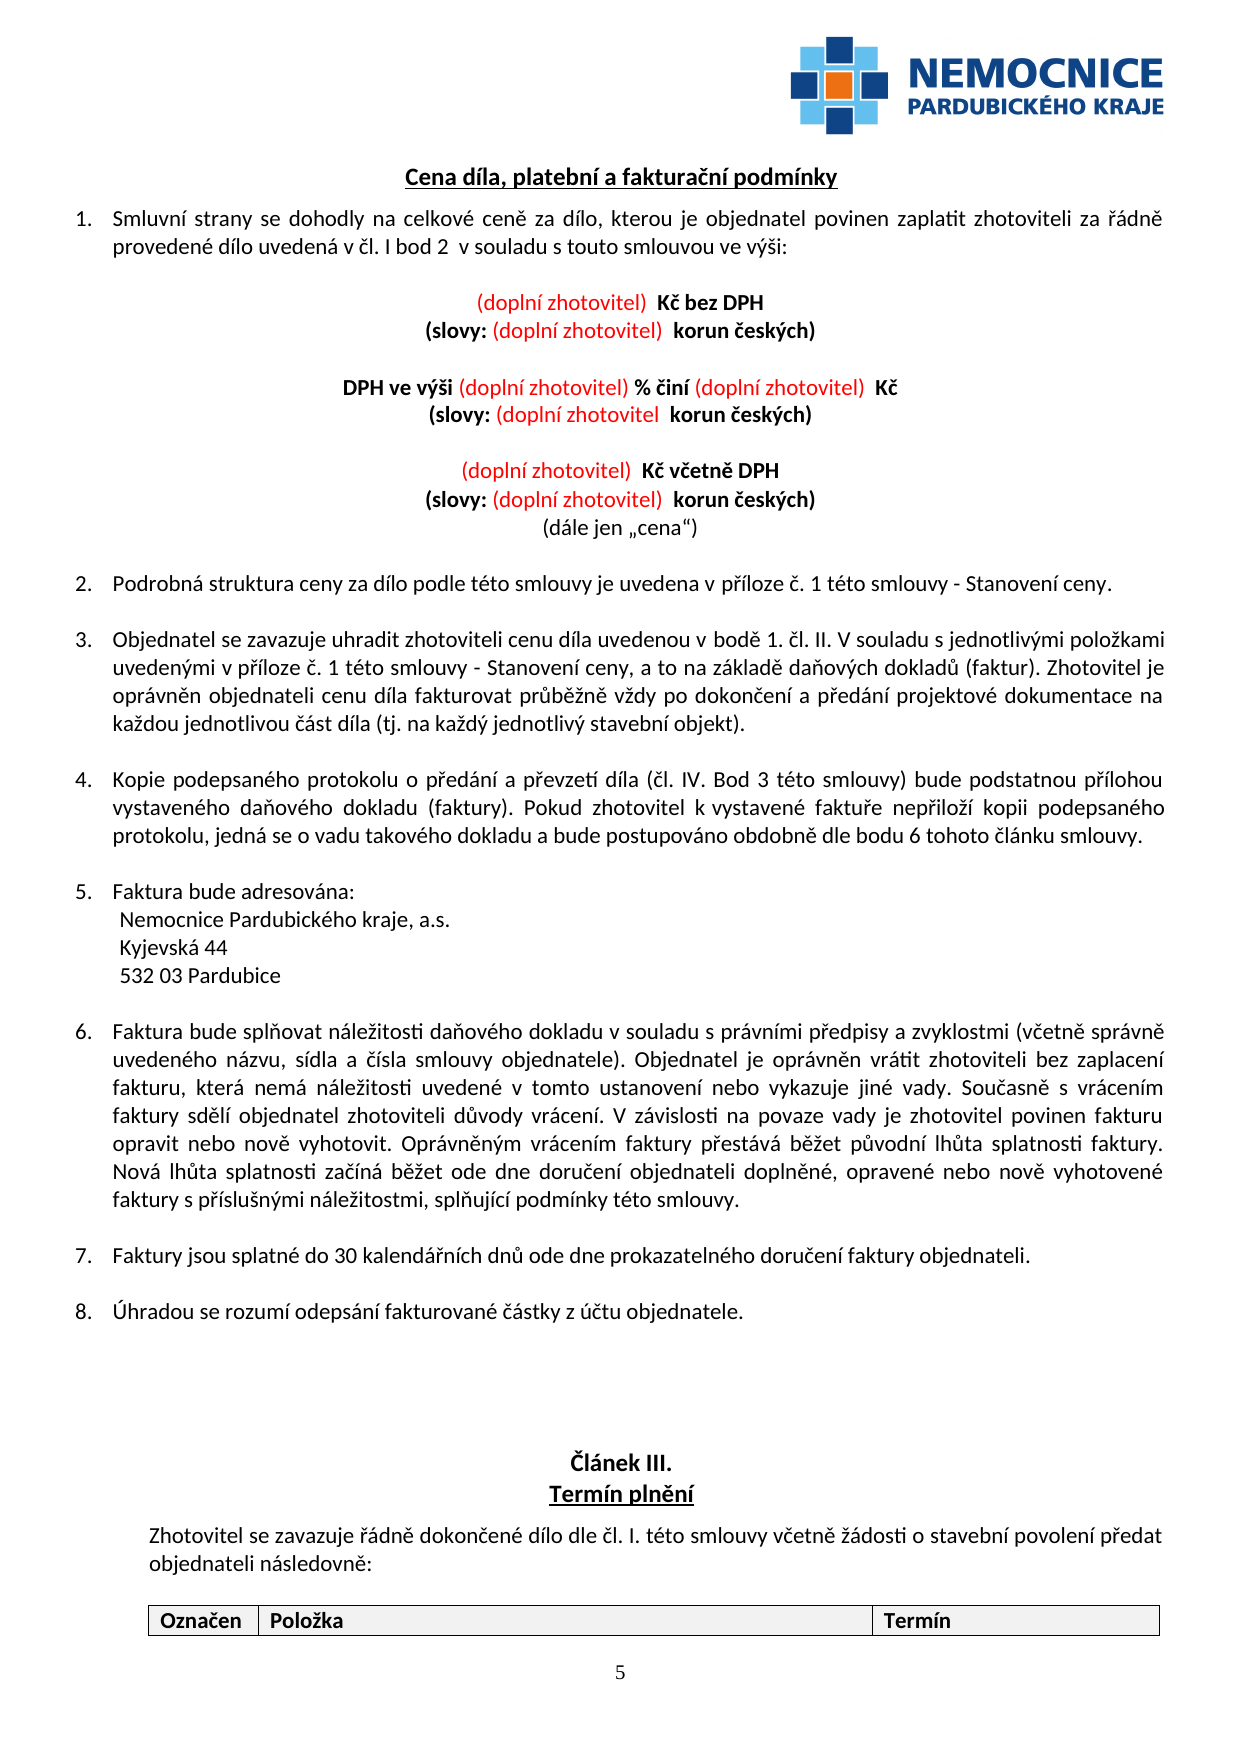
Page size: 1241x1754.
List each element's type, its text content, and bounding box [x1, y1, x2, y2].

list Faktura bude adresována: [75, 877, 1165, 905]
text (slovy: (doplní zhotovitel korun českých) [75, 401, 1165, 429]
text Článek III. [75, 1447, 1168, 1478]
list Podrobná struktura ceny za dílo podle této smlouvy je uvedena v příloze č. 1 této smlouvy - Stanovení ceny. [75, 569, 1165, 597]
text DPH ve výši (doplní zhotovitel) % činí (doplní zhotovitel) Kč [75, 373, 1165, 401]
list Faktura bude splňovat náležitosti daňového dokladu v souladu s právními předpisy a zvyklostmi (včetně správně uvedeného názvu, sídla a čísla smlouvy objednatele). Objednatel je oprávněn vrátit zhotoviteli bez zaplacení fakturu, která nemá náležitosti uvedené v tomto ustanovení nebo vykazuje jiné vady. Současně s vrácením faktury sdělí objednatel zhotoviteli důvody vrácení. V závislosti na povaze vady je zhotovitel povinen fakturu opravit nebo nově vyhotovit. Oprávněným vrácením faktury přestává běžet původní lhůta splatnosti faktury. Nová lhůta splatnosti začíná běžet ode dne doručení objednateli doplněné, opravené nebo nově vyhotovené faktury s příslušnými náležitostmi, splňující podmínky této smlouvy. [75, 1017, 1165, 1213]
text Termín plnění [75, 1478, 1168, 1508]
list Smluvní strany se dohodly na celkové ceně za dílo, kterou je objednatel povinen zaplatit zhotoviteli za řádně provedené dílo uvedená v čl. I bod 2 v souladu s touto smlouvou ve výši: [75, 204, 1165, 261]
text Zhotovitel se zavazuje řádně dokončené dílo dle čl. I. této smlouvy včetně žádosti o stavební povolení předat objednateli následovně: [149, 1521, 1165, 1577]
list Kopie podepsaného protokolu o předání a převzetí díla (čl. IV. Bod 3 této smlouvy) bude podstatnou přílohou vystaveného daňového dokladu (faktury). Pokud zhotovitel k vystavené faktuře nepřiloží kopii podepsaného protokolu, jedná se o vadu takového dokladu a bude postupováno obdobně dle bodu 6 tohoto článku smlouvy. [75, 765, 1165, 849]
text (doplní zhotovitel) Kč bez DPH [75, 288, 1165, 317]
list Úhradou se rozumí odepsání fakturované částky z účtu objednatele. [75, 1297, 1165, 1325]
list Objednatel se zavazuje uhradit zhotoviteli cenu díla uvedenou v bodě 1. čl. II. V souladu s jednotlivými položkami uvedenými v příloze č. 1 této smlouvy - Stanovení ceny, a to na základě daňových dokladů (faktur). Zhotovitel je oprávněn objednateli cenu díla fakturovat průběžně vždy po dokončení a předání projektové dokumentace na každou jednotlivou část díla (tj. na každý jednotlivý stavební objekt). [75, 625, 1165, 737]
table_header Termín [873, 1606, 1159, 1635]
text 532 03 Pardubice [119, 961, 1165, 989]
picture [789, 35, 1164, 136]
text (dále jen „cena“) [75, 513, 1165, 541]
text (slovy: (doplní zhotovitel) korun českých) [75, 317, 1165, 344]
text Cena díla, platební a fakturační podmínky [75, 161, 1168, 192]
table_header Položka [259, 1606, 872, 1635]
text (doplní zhotovitel) Kč včetně DPH [75, 457, 1165, 485]
text Nemocnice Pardubického kraje, a.s. [119, 905, 1165, 933]
text Kyjevská 44 [119, 933, 1165, 961]
list Faktury jsou splatné do 30 kalendářních dnů ode dne prokazatelného doručení faktury objednateli. [75, 1241, 1165, 1269]
table_header Označení [149, 1606, 258, 1635]
text (slovy: (doplní zhotovitel) korun českých) [75, 485, 1165, 513]
